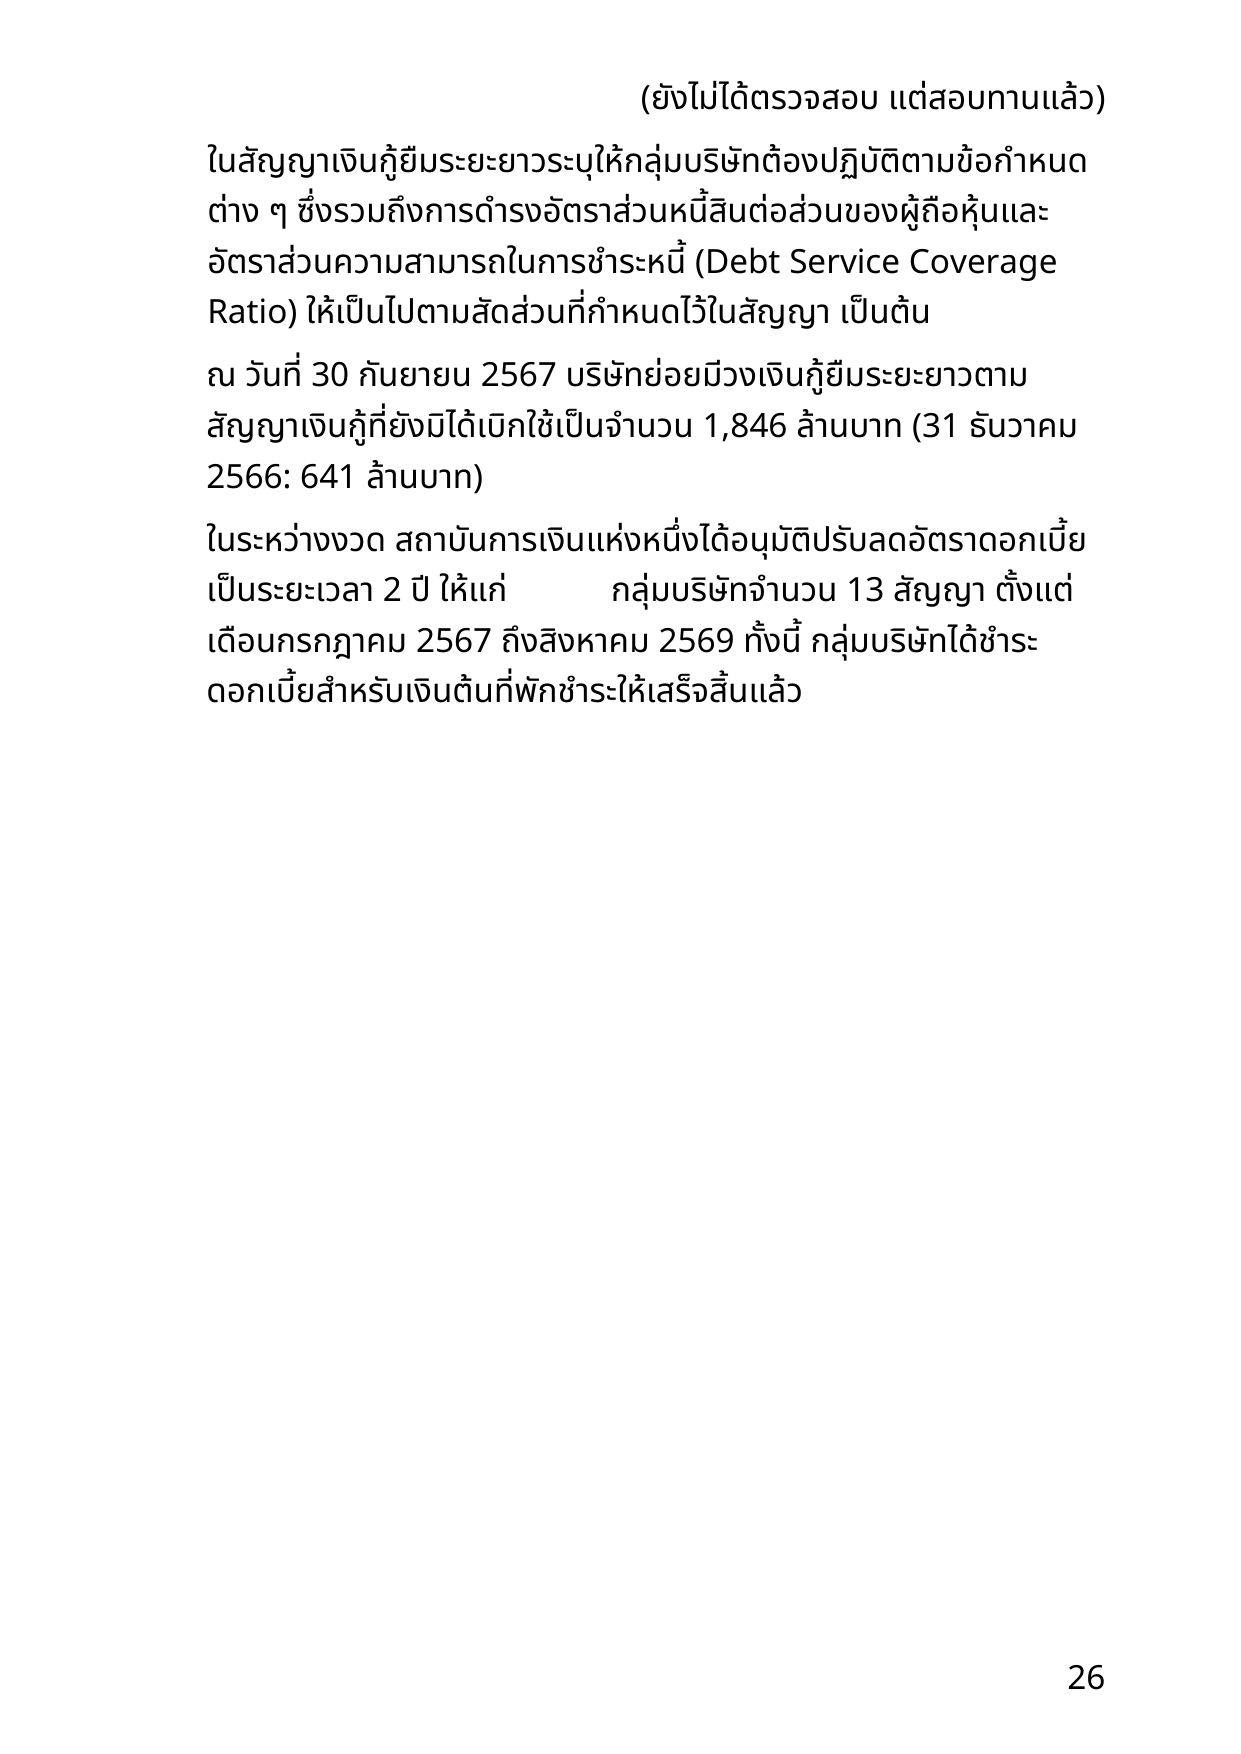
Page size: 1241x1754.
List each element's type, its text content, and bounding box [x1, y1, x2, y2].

text ณ วันที่ 30 กันยายน 2567 บริษัทย่อยมีวงเงินกู้ยืมระยะยาวตามสัญญาเงินกู้ที่ยังมิได้เบิกใช้เป็นจำนวน 1,846 ล้านบาท (31 ธันวาคม 2566: 641 ล้านบาท) [150, 351, 1105, 503]
text ในสัญญาเงินกู้ยืมระยะยาวระบุให้กลุ่มบริษัทต้องปฏิบัติตามข้อกำหนดต่าง ๆ ซึ่งรวมถึงการดำรงอัตราส่วนหนี้สินต่อส่วนของผู้ถือหุ้นและอัตราส่วนความสามารถในการชำระหนี้ (Debt Service Coverage Ratio) ให้เป็นไปตามสัดส่วนที่กำหนดไว้ในสัญญา เป็นต้น [150, 137, 1105, 339]
text ในระหว่างงวด สถาบันการเงินแห่งหนึ่งได้อนุมัติปรับลดอัตราดอกเบี้ยเป็นระยะเวลา 2 ปี ให้แก่ กลุ่มบริษัทจำนวน 13 สัญญา ตั้งแต่เดือนกรกฎาคม 2567 ถึงสิงหาคม 2569 ทั้งนี้ กลุ่มบริษัทได้ชำระดอกเบี้ยสำหรับเงินต้นที่พักชำระให้เสร็จสิ้นแล้ว [150, 516, 1105, 718]
